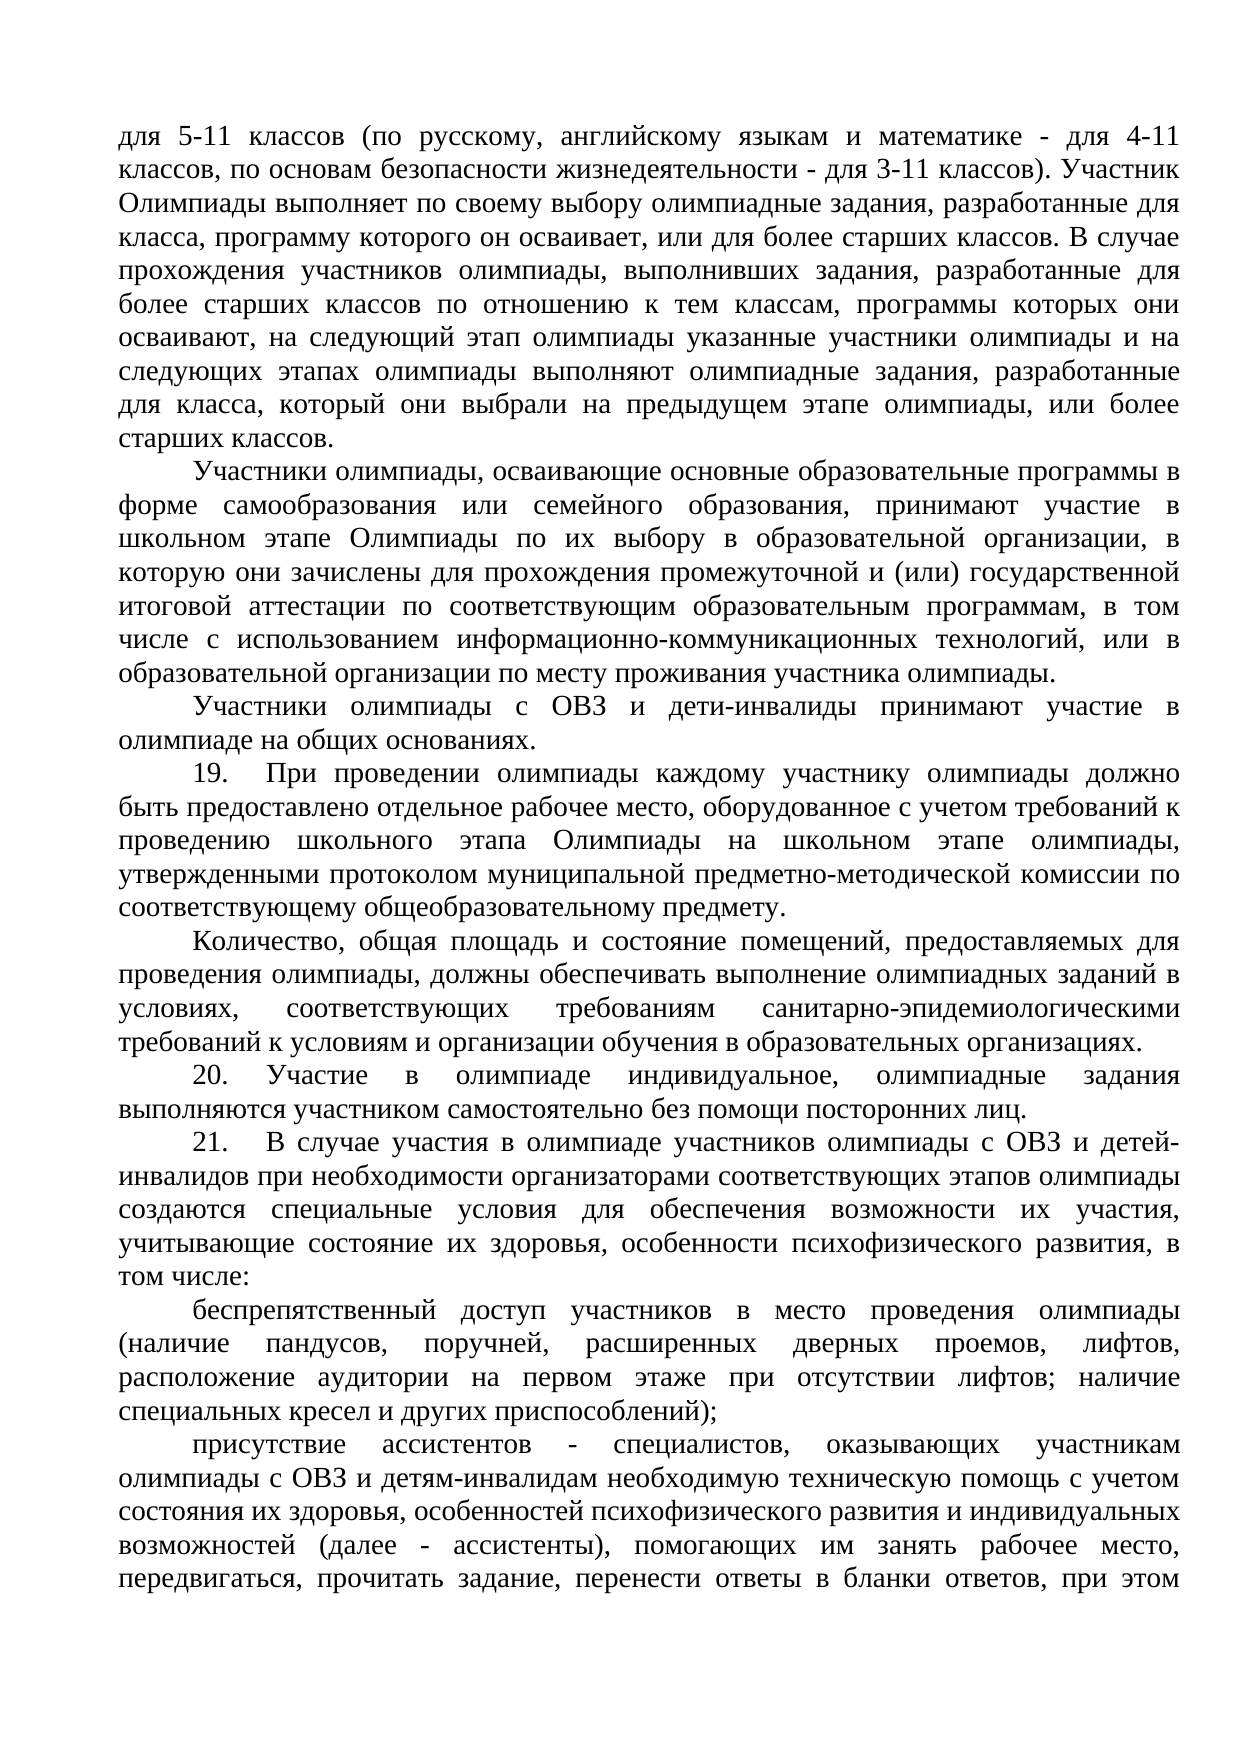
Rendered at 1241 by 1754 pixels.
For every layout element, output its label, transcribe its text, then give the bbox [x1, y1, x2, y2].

text Количество, общая площадь и состояние помещений, предоставляемых для проведения олимпиады, должны обеспечивать выполнение олимпиадных заданий в условиях, соответствующих требованиям санитарно-эпидемиологическими требований к условиям и организации обучения в образовательных организациях. [118, 923, 1181, 1057]
list В случае участия в олимпиаде участников олимпиады с ОВЗ и детей-инвалидов при необходимости организаторами соответствующих этапов олимпиады создаются специальные условия для обеспечения возможности их участия, учитывающие состояние их здоровья, особенности психофизического развития, в том числе: [118, 1124, 1181, 1292]
list При проведении олимпиады каждому участнику олимпиады должно быть предоставлено отдельное рабочее место, оборудованное с учетом требований к проведению школьного этапа Олимпиады на школьном этапе олимпиады, утвержденными протоколом муниципальной предметно-методической комиссии по соответствующему общеобразовательному предмету. [118, 755, 1181, 923]
list Участие в олимпиаде индивидуальное, олимпиадные задания выполняются участником самостоятельно без помощи посторонних лиц. [118, 1057, 1181, 1124]
text Участники олимпиады, осваивающие основные образовательные программы в форме самообразования или семейного образования, принимают участие в школьном этапе Олимпиады по их выбору в образовательной организации, в которую они зачислены для прохождения промежуточной и (или) государственной итоговой аттестации по соответствующим образовательным программам, в том числе с использованием информационно-коммуникационных технологий, или в образовательной организации по месту проживания участника олимпиады. [118, 453, 1181, 688]
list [118, 118, 1181, 453]
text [118, 1426, 1181, 1594]
text беспрепятственный доступ участников в место проведения олимпиады (наличие пандусов, поручней, расширенных дверных проемов, лифтов, расположение аудитории на первом этаже при отсутствии лифтов; наличие специальных кресел и других приспособлений); [118, 1292, 1181, 1426]
text Участники олимпиады с ОВЗ и дети-инвалиды принимают участие в олимпиаде на общих основаниях. [118, 688, 1181, 755]
